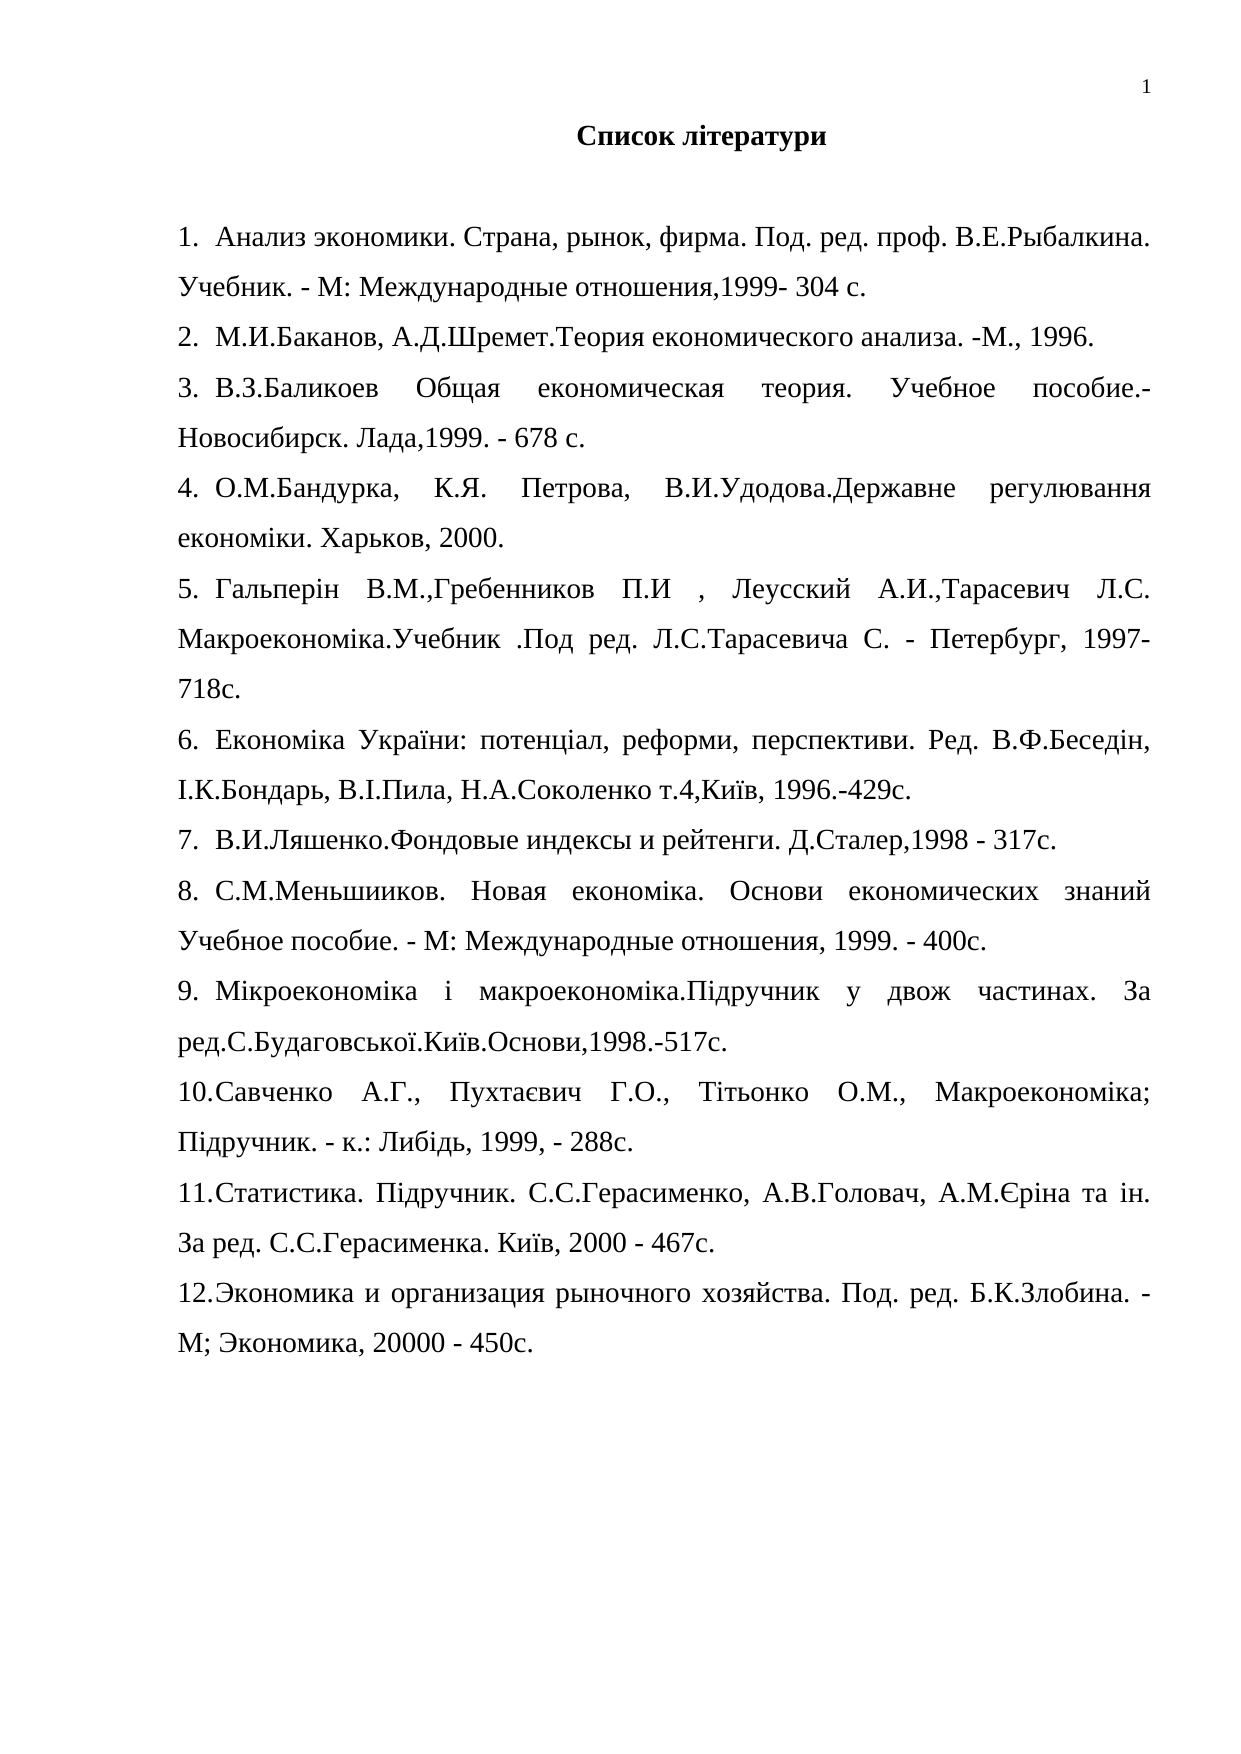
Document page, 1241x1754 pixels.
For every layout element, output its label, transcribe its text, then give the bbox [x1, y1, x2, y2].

text Список літератури [177, 118, 1152, 152]
list Савченко А.Г., Пухтаєвич Г.О., Тітьонко О.М., Макроекономіка; Підручник. - к.: Либідь, 1999, - 288с. [177, 1074, 1152, 1158]
list Гальперін В.М.,Гребенников П.И , Леусский А.И.,Тарасевич Л.С. Макроекономіка.Учебник .Под ред. Л.С.Тарасевича С. - Петербург, 1997-718с. [177, 571, 1152, 705]
list В.З.Баликоев Общая економическая теория. Учебное пособие.-Новосибирск. Лада,1999. - 678 с. [177, 370, 1152, 453]
list Экономика и организация рыночного хозяйства. Под. ред. Б.К.Злобина. - М; Экономика, 20000 - 450с. [177, 1275, 1152, 1359]
list Статистика. Підручник. С.С.Герасименко, А.В.Головач, А.М.Єріна та ін. За ред. С.С.Герасименка. Київ, 2000 - 467с. [177, 1175, 1152, 1258]
list Анализ экономики. Страна, рынок, фирма. Под. ред. проф. В.Е.Рыбалкина. Учебник. - М: Международные отношения,1999- 304 с. [177, 219, 1152, 303]
list Економіка України: потенціал, реформи, перспективи. Ред. В.Ф.Беседін, І.К.Бондарь, В.І.Пила, Н.А.Соколенко т.4,Київ, 1996.-429с. [177, 722, 1152, 806]
list С.М.Меньшииков. Новая економіка. Основи економических знаний Учебное пособие. - М: Международные отношения, 1999. - 400с. [177, 873, 1152, 957]
list М.И.Баканов, А.Д.Шремет.Теория економического анализа. -М., 1996. [177, 319, 1152, 353]
list В.И.Ляшенко.Фондовые индексы и рейтенги. Д.Сталер,1998 - 317с. [177, 822, 1152, 856]
list О.М.Бандурка, К.Я. Петрова, В.И.Удодова.Державне регулювання економіки. Харьков, 2000. [177, 470, 1152, 554]
list Мікроекономіка і макроекономіка.Підручник у двож частинах. За ред.С.Будаговської.Київ.Основи,1998.-517с. [177, 973, 1152, 1057]
